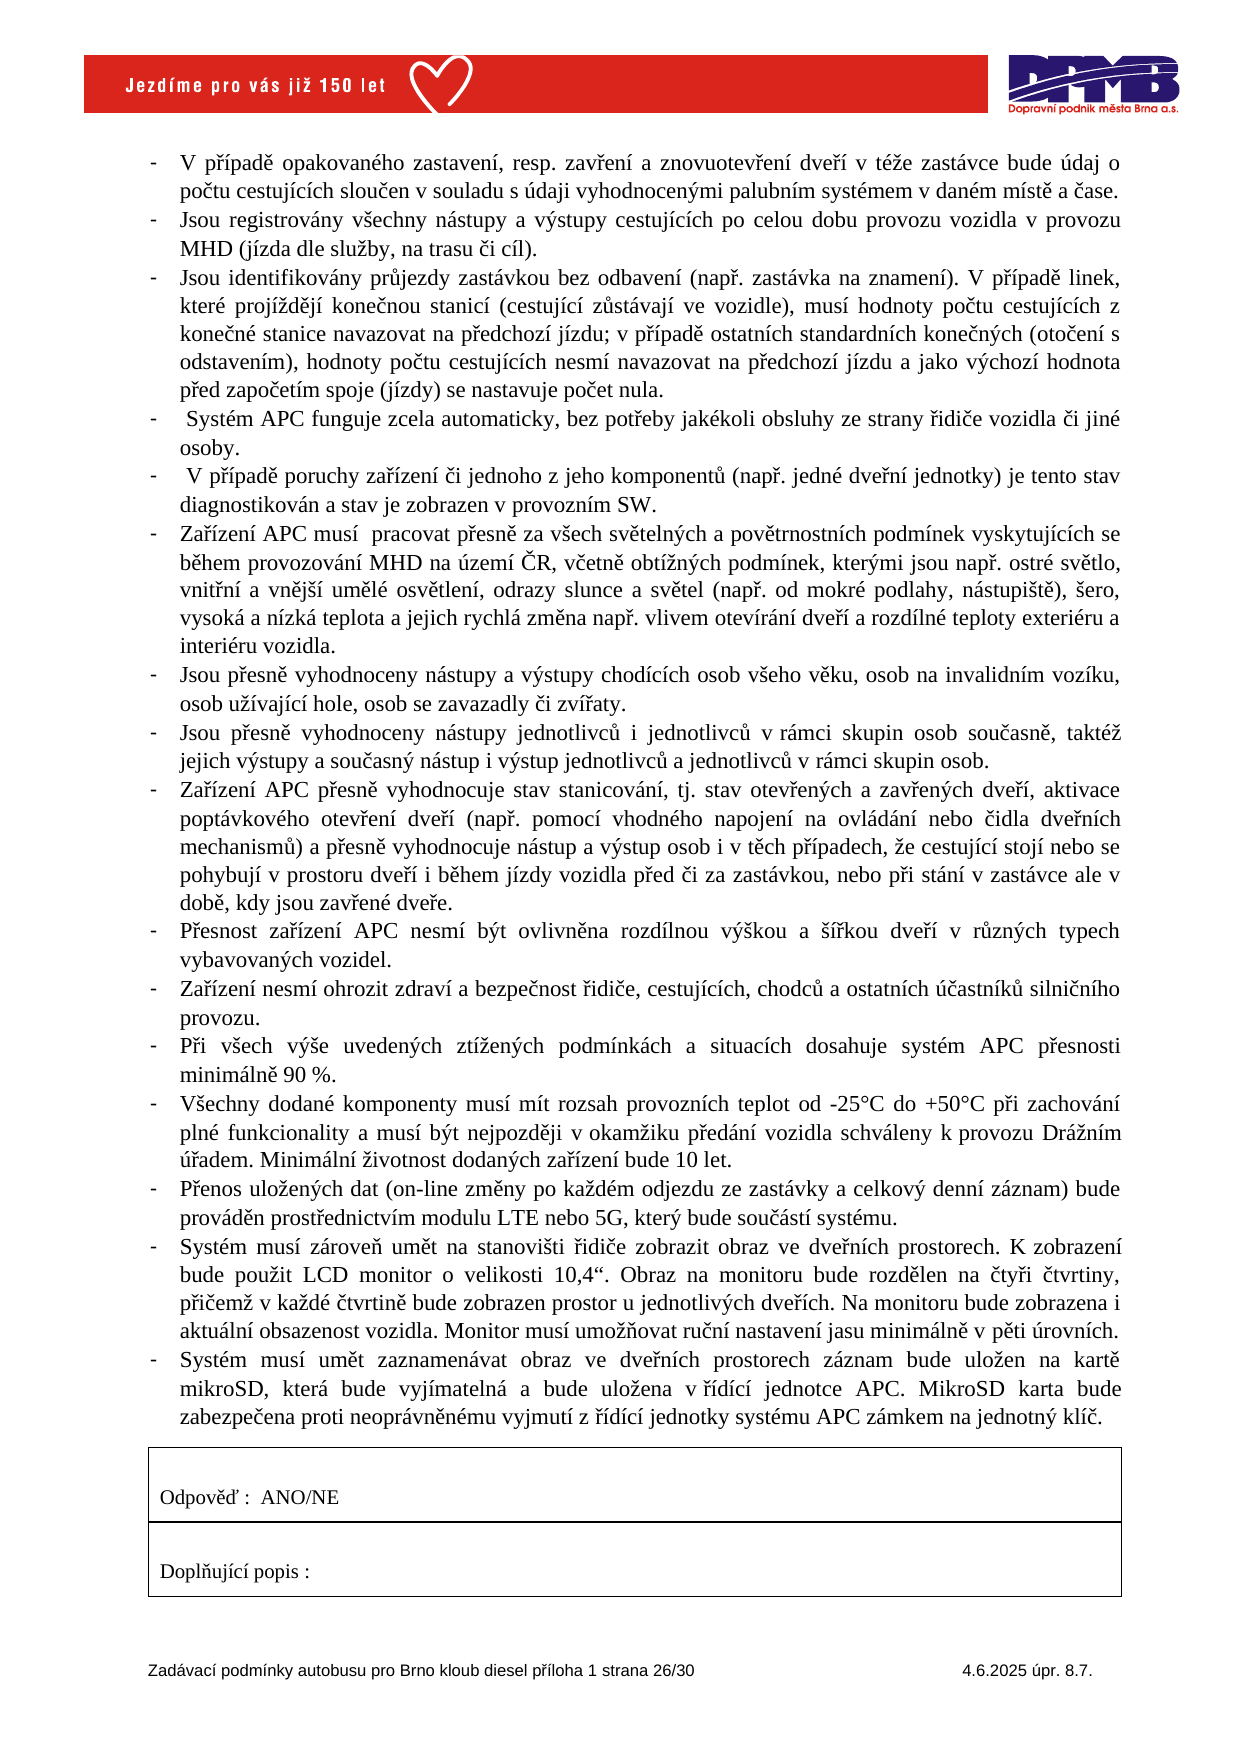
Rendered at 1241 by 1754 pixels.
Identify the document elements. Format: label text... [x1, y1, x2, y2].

list Jsou přesně vyhodnoceny nástupy jednotlivců i jednotlivců v rámci skupin osob současně, taktéž jejich výstupy a současný nástup i výstup jednotlivců a jednotlivců v rámci skupin osob. [150, 718, 1122, 774]
list V případě opakovaného zastavení, resp. zavření a znovuotevření dveří v téže zastávce bude údaj o počtu cestujících sloučen v souladu s údaji vyhodnocenými palubním systémem v daném místě a čase. [150, 148, 1122, 204]
list Systém APC funguje zcela automaticky, bez potřeby jakékoli obsluhy ze strany řidiče vozidla či jiné osoby. [150, 404, 1122, 460]
list Přenos uložených dat (on-line změny po každém odjezdu ze zastávky a celkový denní záznam) bude prováděn prostřednictvím modulu LTE nebo 5G, který bude součástí systému. [150, 1174, 1122, 1230]
list Zařízení nesmí ohrozit zdraví a bezpečnost řidiče, cestujících, chodců a ostatních účastníků silničního provozu. [150, 974, 1122, 1030]
list Systém musí zároveň umět na stanovišti řidiče zobrazit obraz ve dveřních prostorech. K zobrazení bude použit LCD monitor o velikosti 10,4“. Obraz na monitoru bude rozdělen na čtyři čtvrtiny, přičemž v každé čtvrtině bude zobrazen prostor u jednotlivých dveřích. Na monitoru bude zobrazena i aktuální obsazenost vozidla. Monitor musí umožňovat ruční nastavení jasu minimálně v pěti úrovních. [150, 1232, 1122, 1344]
list Přesnost zařízení APC nesmí být ovlivněna rozdílnou výškou a šířkou dveří v různých typech vybavovaných vozidel. [150, 916, 1122, 972]
list Jsou identifikovány průjezdy zastávkou bez odbavení (např. zastávka na znamení). V případě linek, které projíždějí konečnou stanicí (cestující zůstávají ve vozidle), musí hodnoty počtu cestujících z konečné stanice navazovat na předchozí jízdu; v případě ostatních standardních konečných (otočení s odstavením), hodnoty počtu cestujících nesmí navazovat na předchozí jízdu a jako výchozí hodnota před započetím spoje (jízdy) se nastavuje počet nula. [150, 263, 1122, 402]
list Všechny dodané komponenty musí mít rozsah provozních teplot od -25°C do +50°C při zachování plné funkcionality a musí být nejpozději v okamžiku předání vozidla schváleny k provozu Drážním úřadem. Minimální životnost dodaných zařízení bude 10 let. [150, 1089, 1122, 1173]
list Zařízení APC musí pracovat přesně za všech světelných a povětrnostních podmínek vyskytujících se během provozování MHD na území ČR, včetně obtížných podmínek, kterými jsou např. ostré světlo, vnitřní a vnější umělé osvětlení, odrazy slunce a světel (např. od mokré podlahy, nástupiště), šero, vysoká a nízká teplota a jejich rychlá změna např. vlivem otevírání dveří a rozdílné teploty exteriéru a interiéru vozidla. [150, 519, 1122, 659]
list Systém musí umět zaznamenávat obraz ve dveřních prostorech záznam bude uložen na kartě mikroSD, která bude vyjímatelná a bude uložena v řídící jednotce APC. MikroSD karta bude zabezpečena proti neoprávněnému vyjmutí z řídící jednotky systému APC zámkem na jednotný klíč. [150, 1345, 1122, 1429]
list Jsou registrovány všechny nástupy a výstupy cestujících po celou dobu provozu vozidla v provozu MHD (jízda dle služby, na trasu či cíl). [150, 205, 1122, 261]
table_cell Doplňující popis : [149, 1523, 1121, 1596]
list Při všech výše uvedených ztížených podmínkách a situacích dosahuje systém APC přesnosti minimálně 90 %. [150, 1031, 1122, 1087]
table_header Odpověď : ANO/NE [149, 1448, 1121, 1521]
list Zařízení APC přesně vyhodnocuje stav stanicování, tj. stav otevřených a zavřených dveří, aktivace poptávkového otevření dveří (např. pomocí vhodného napojení na ovládání nebo čidla dveřních mechanismů) a přesně vyhodnocuje nástup a výstup osob i v těch případech, že cestující stojí nebo se pohybují v prostoru dveří i během jízdy vozidla před či za zastávkou, nebo při stání v zastávce ale v době, kdy jsou zavřené dveře. [150, 775, 1122, 915]
list V případě poruchy zařízení či jednoho z jeho komponentů (např. jedné dveřní jednotky) je tento stav diagnostikován a stav je zobrazen v provozním SW. [150, 461, 1122, 517]
list Jsou přesně vyhodnoceny nástupy a výstupy chodících osob všeho věku, osob na invalidním vozíku, osob užívající hole, osob se zavazadly či zvířaty. [150, 660, 1122, 716]
